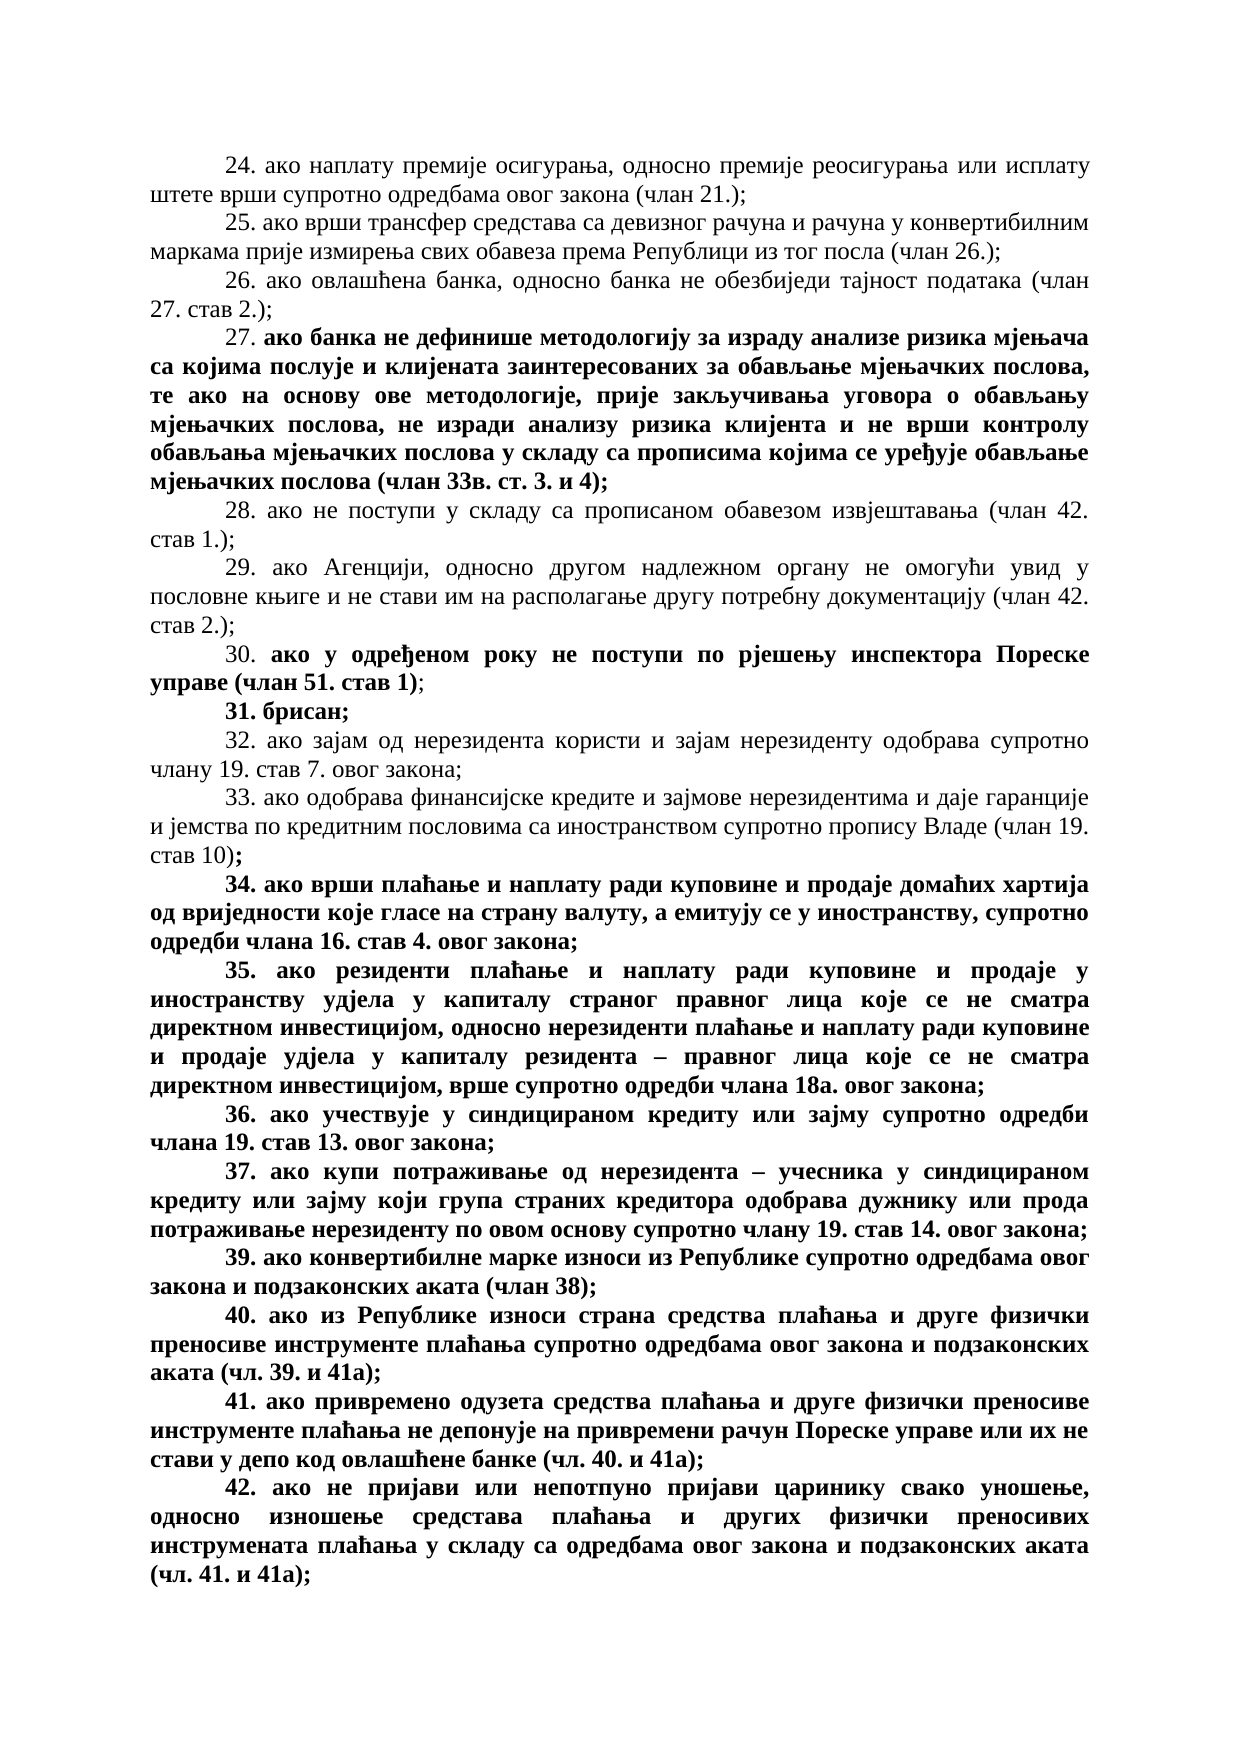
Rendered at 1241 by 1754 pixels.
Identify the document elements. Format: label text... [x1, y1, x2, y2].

text 29. ако Агенцији, односно другом надлежном органу не омогући увид у пословне књиге и не стави им на располагање другу потребну документацију (члан 42. став 2.); [150, 552, 1090, 639]
text 31. брисан; [150, 696, 1090, 725]
text 25. ако врши трансфер средстава са девизног рачуна и рачуна у конвертибилним маркама прије измирења свих обавеза према Републици из тог посла (члан 26.); [150, 207, 1090, 265]
text 42. ако не пријави или непотпуно пријави царинику свако уношење, односно изношење средстава плаћања и других физички преносивих инструмената плаћања у складу са одредбама овог закона и подзаконских аката (чл. 41. и 41а); [150, 1472, 1090, 1587]
text 24. ако наплату премије осигурања, односно премије реосигурања или исплату штете врши супротно одредбама овог закона (члан 21.); [150, 150, 1090, 207]
text 32. ако зајам од нерезидента користи и зајам нерезиденту одобрава супротно члану 19. став 7. овог закона; [150, 725, 1090, 782]
text 41. ако привремено одузета средства плаћања и друге физички преносиве инструменте плаћања не депонује на привремени рачун Пореске управе или их не стави у депо код овлашћене банке (чл. 40. и 41а); [150, 1386, 1090, 1472]
text 36. ако учествује у синдицираном кредиту или зајму супротно одредби члана 19. став 13. овог закона; [150, 1099, 1090, 1156]
text 28. ако не поступи у складу са прописаном обавезом извјештавања (члан 42. став 1.); [150, 495, 1090, 552]
text 34. ако врши плаћање и наплату ради куповине и продаје домаћих хартија од вриједности које гласе на страну валуту, а емитују се у иностранству, супротно одредби члана 16. став 4. овог закона; [150, 869, 1090, 955]
text 39. ако конвертибилне марке износи из Републике супротно одредбама овог закона и подзаконских аката (члан 38); [150, 1242, 1090, 1300]
text 27. ако банка не дефинише методологију за израду анализе ризика мјењача са којима послује и клијената заинтересованих за обављање мјењачких послова, те ако на основу ове методологије, прије закључивања уговора о обављању мјењачких послова, не изради анализу ризика клијента и не врши контролу обављања мјењачких послова у складу са прописима којима се уређује обављање мјењачких послова (члан 33в. ст. 3. и 4); [150, 322, 1090, 495]
text 40. ако из Републике износи страна средства плаћања и друге физички преносиве инструменте плаћања супротно одредбама овог закона и подзаконских аката (чл. 39. и 41а); [150, 1300, 1090, 1386]
text 37. ако купи потраживање од нерезидента – учесника у синдицираном кредиту или зајму који група страних кредитора одобрава дужнику или прода потраживање нерезиденту по овом основу супротно члану 19. став 14. овог закона; [150, 1156, 1090, 1242]
text 33. ако одобрава финансијске кредите и зајмове нерезидентима и даје гаранције и јемства по кредитним пословима са иностранством супротно пропису Владе (члан 19. став 10); [150, 782, 1090, 869]
text 30. ако у одређеном року не поступи по рјешењу инспектора Пореске управе (члан 51. став 1); [150, 639, 1090, 696]
text 26. ако овлашћена банка, односно банка не обезбиједи тајност података (члан 27. став 2.); [150, 265, 1090, 322]
text 35. ако резиденти плаћање и наплату ради куповине и продаје у иностранству удјела у капиталу страног правног лица које се не сматра директном инвестицијом, односно нерезиденти плаћање и наплату ради куповине и продаје удјела у капиталу резидента – правног лица које се не сматра директном инвестицијом, врше супротно одредби члана 18а. овог закона; [150, 955, 1090, 1099]
